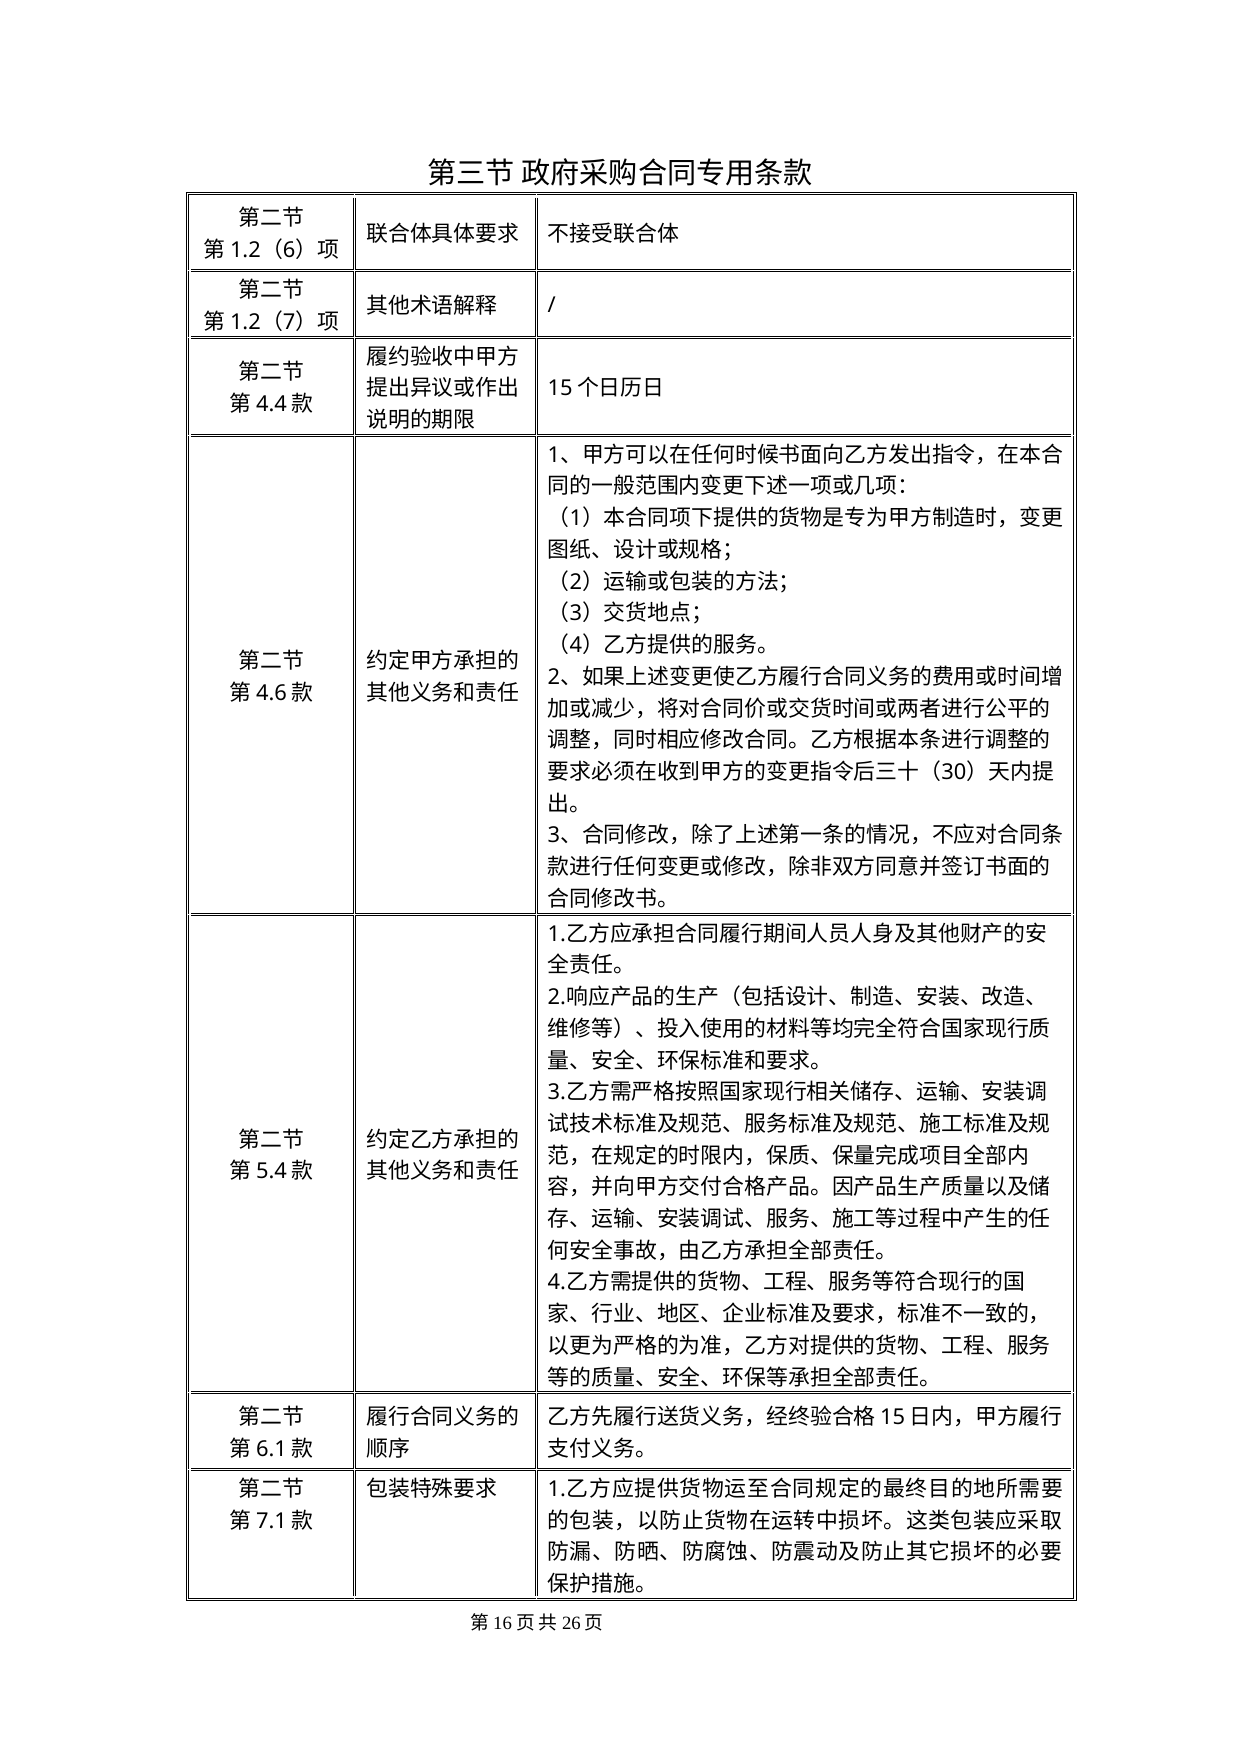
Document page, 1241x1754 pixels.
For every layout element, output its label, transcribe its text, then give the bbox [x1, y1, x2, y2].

table_header 不接受联合体 [536, 195, 1073, 269]
table_cell 约定甲方承担的其他义务和责任 [356, 437, 535, 913]
table_header 第二节 第1.2（6）项 [188, 193, 355, 269]
table_cell 第二节 第7.1款 [188, 1468, 355, 1598]
table_cell 第二节 第6.1款 [188, 1391, 355, 1468]
table_cell 乙方先履行送货义务，经终验合格15日内，甲方履行支付义务。 [536, 1391, 1075, 1468]
table_cell 第二节 第5.4款 [189, 913, 353, 1391]
table_cell 第二节 第4.4款 [189, 336, 353, 434]
table_cell 包装特殊要求 [355, 1471, 536, 1598]
table_cell 第二节 第4.6款 [189, 434, 353, 913]
table_header 联合体具体要求 [355, 195, 536, 269]
table_cell 其他术语解释 [356, 272, 535, 336]
table_cell 约定乙方承担的其他义务和责任 [356, 916, 535, 1391]
table_cell 履约验收中甲方提出异议或作出说明的期限 [356, 339, 535, 434]
table_cell 1.乙方应承担合同履行期间人员人身及其他财产的安全责任。 2.响应产品的生产（包括设计、制造、安装、改造、维修等）、投入使用的材料等均完全符合国家现行质量、安全、环保标准和要求。 3.乙方需严格按照国家现行相关储存、运输、安装调试技术标准及规范、服务标准及规范、施工标准及规范，在规定的时限内，保质、保量完成项目全部内容，并向甲方交付合格产品。因产品生产质量以及储存、运输、安装调试、服务、施工等过程中产生的任何安全事故，由乙方承担全部责任。 4.乙方需提供的货物、工程、服务等符合现行的国家、行业、地区、企业标准及要求，标准不一致的，以更为严格的为准，乙方对提供的货物、工程、服务等的质量、安全、环保等承担全部责任。 [538, 913, 1073, 1391]
table_cell 履行合同义务的顺序 [356, 1394, 535, 1468]
table_cell / [536, 269, 1075, 336]
text 第三节 政府采购合同专用条款 [187, 150, 1053, 192]
table_cell 第二节 第1.2（7）项 [188, 269, 355, 336]
table_cell 15个日历日 [538, 336, 1073, 434]
table_cell 1、甲方可以在任何时候书面向乙方发出指令，在本合同的一般范围内变更下述一项或几项： （1）本合同项下提供的货物是专为甲方制造时，变更图纸、设计或规格； （2）运输或包装的方法； （3）交货地点； （4）乙方提供的服务。 2、如果上述变更使乙方履行合同义务的费用或时间增加或减少，将对合同价或交货时间或两者进行公平的调整，同时相应修改合同。乙方根据本条进行调整的要求必须在收到甲方的变更指令后三十（30）天内提出。 3、合同修改，除了上述第一条的情况，不应对合同条款进行任何变更或修改，除非双方同意并签订书面的合同修改书。 [538, 434, 1073, 913]
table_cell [536, 1468, 1075, 1598]
